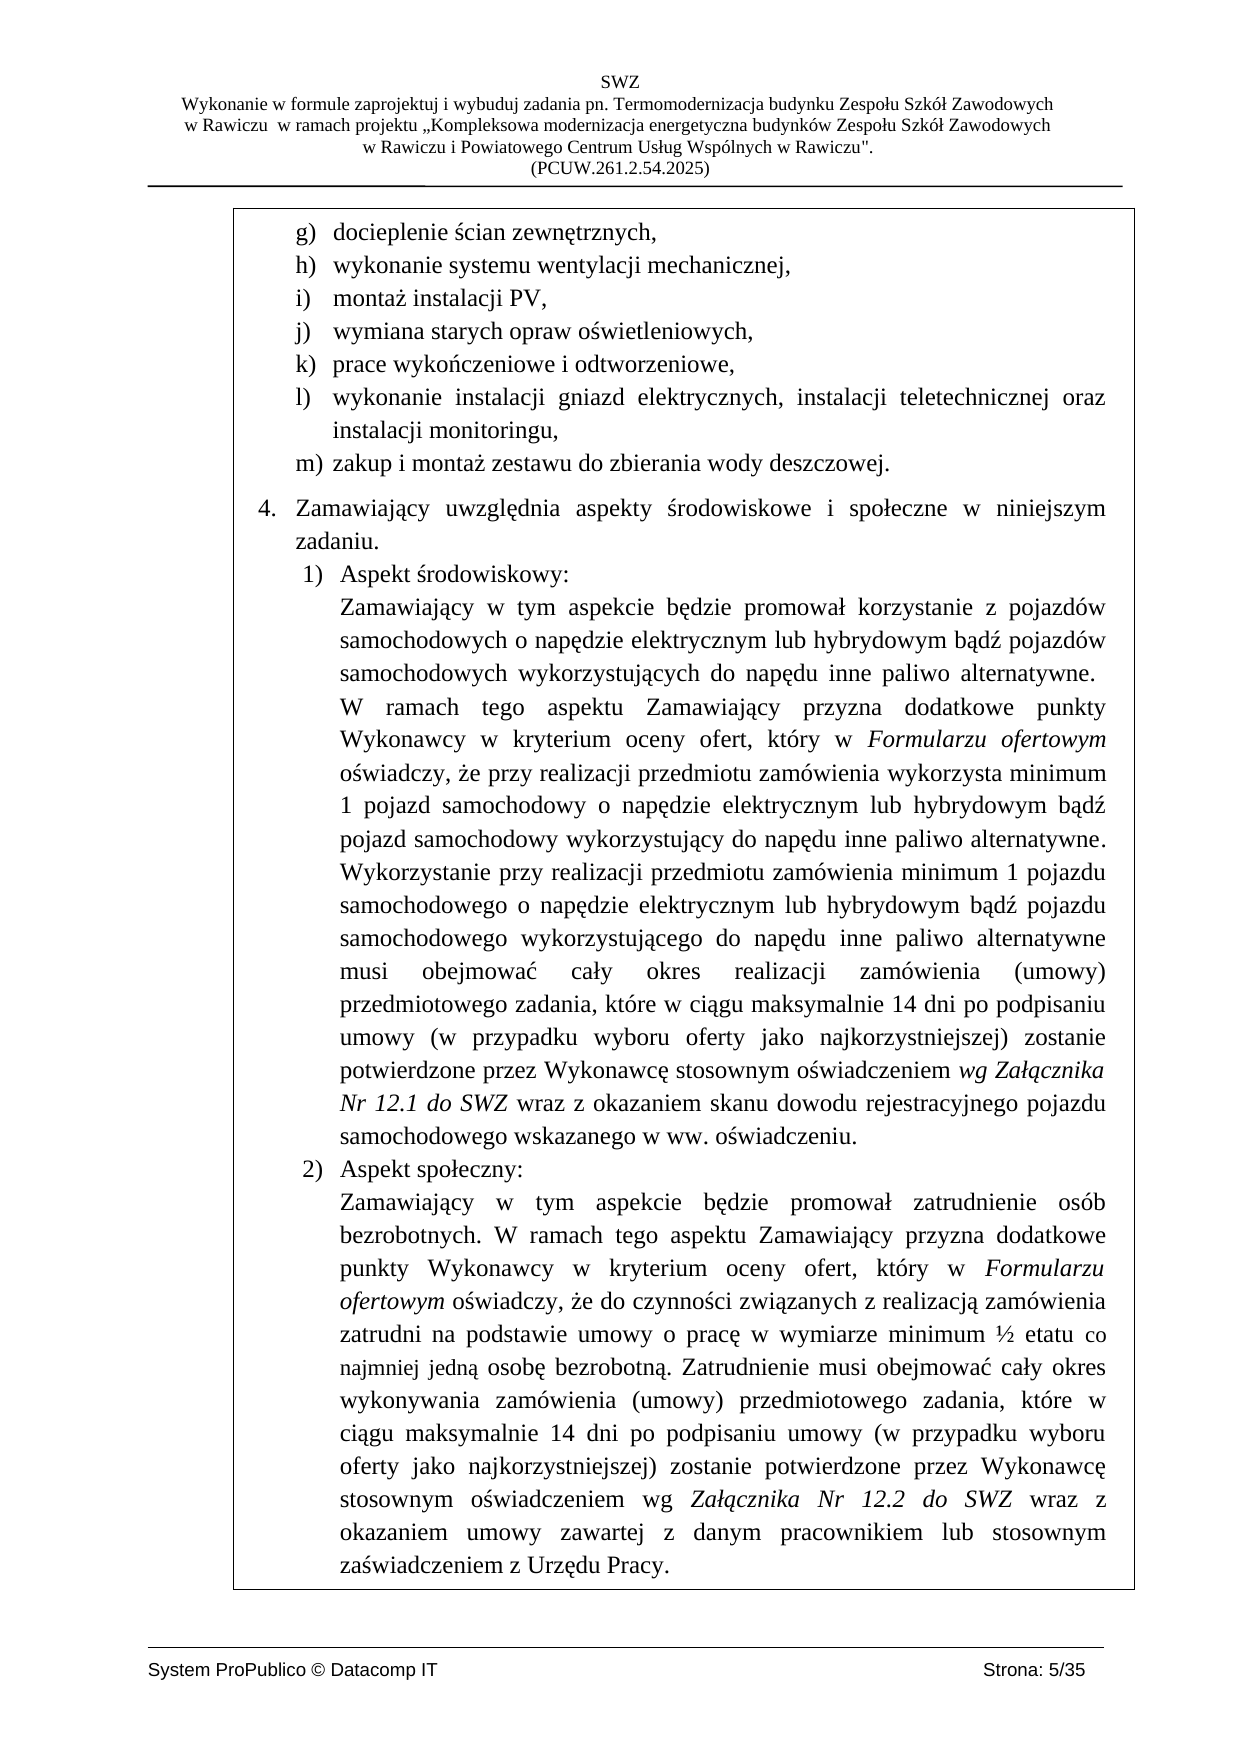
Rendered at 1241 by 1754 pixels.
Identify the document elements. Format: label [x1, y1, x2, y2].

table_header [234, 209, 1134, 1589]
